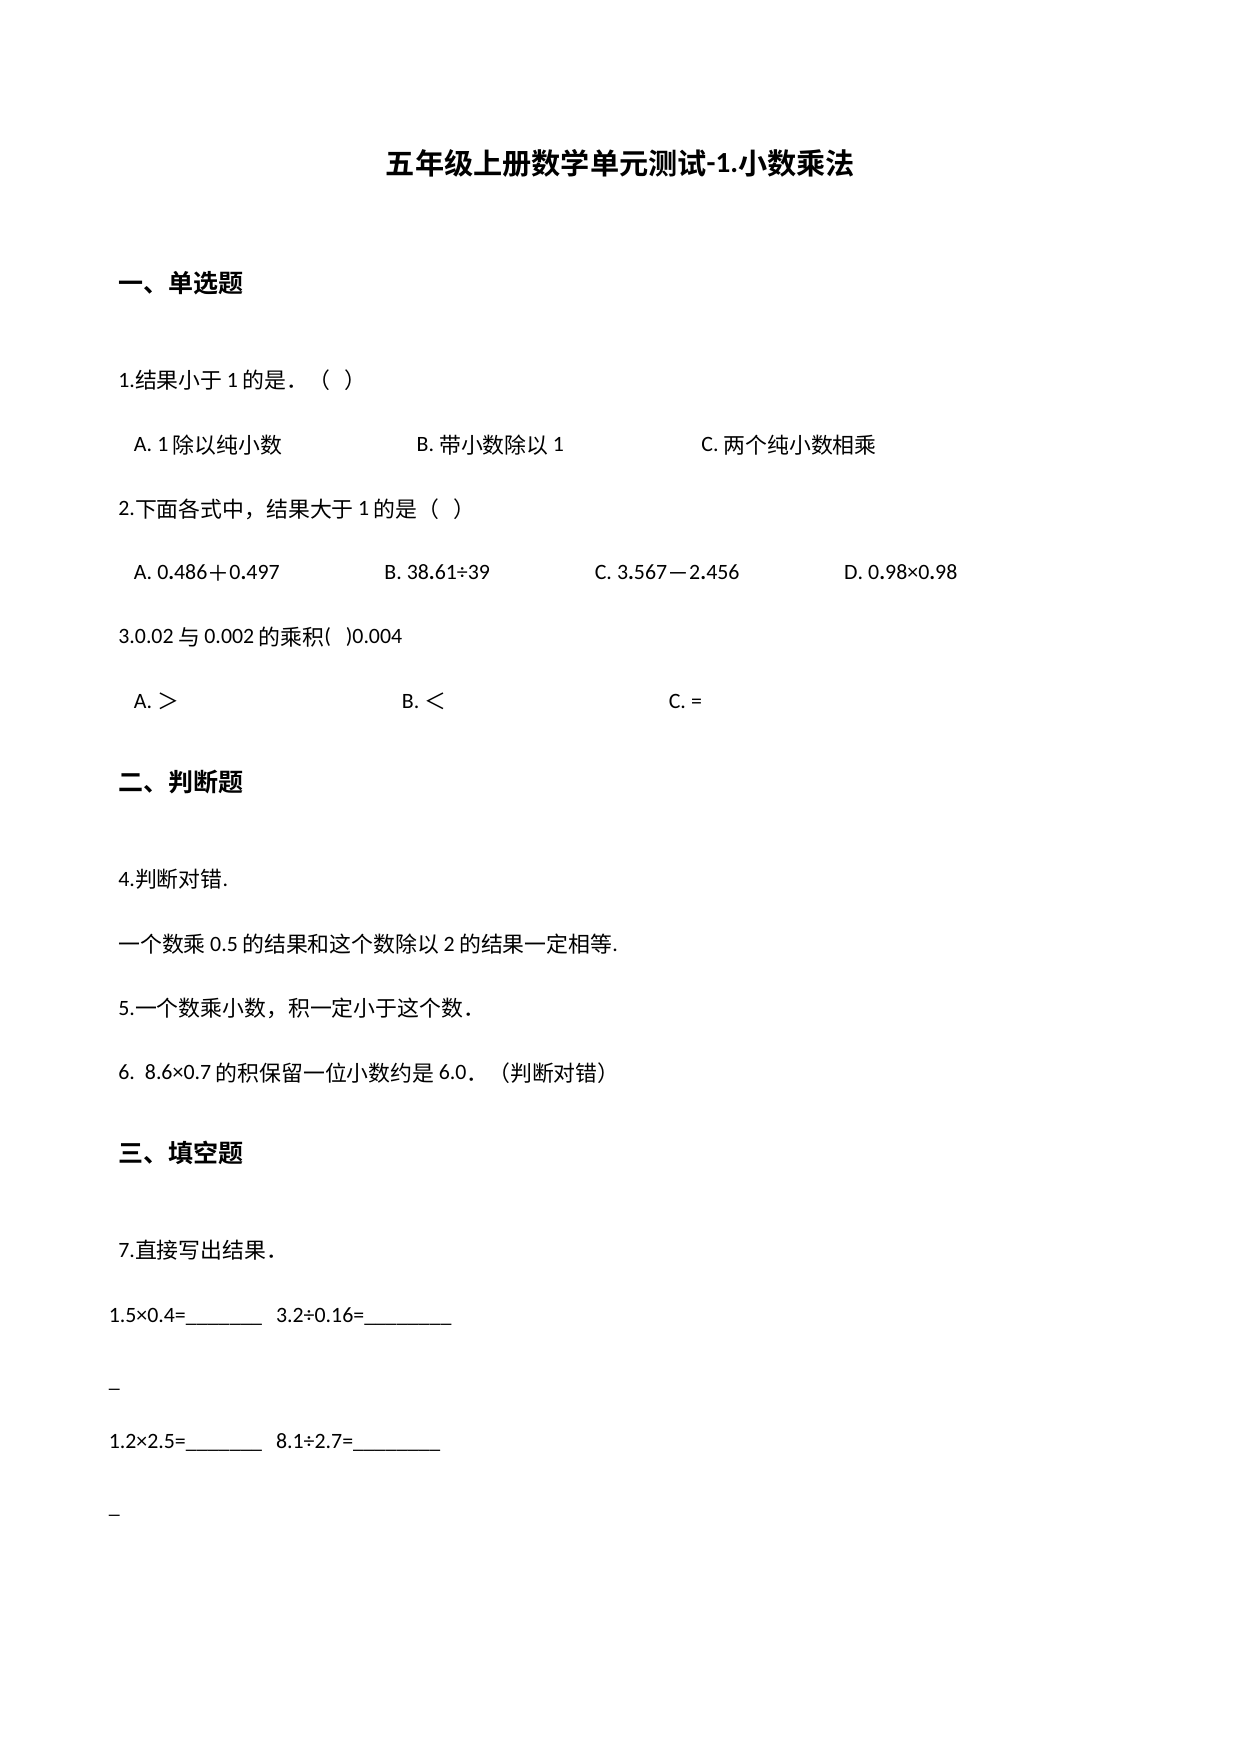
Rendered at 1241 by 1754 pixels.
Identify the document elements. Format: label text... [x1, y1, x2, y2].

table_cell 8.1÷2.7=________ [274, 1423, 453, 1549]
text A. ＞ B. ＜ C. = [134, 684, 1122, 716]
text 1.结果小于1的是．（ ） [118, 363, 1122, 396]
picture [589, 575, 595, 582]
text 二、判断题 [118, 748, 1122, 813]
text 6. 8.6×0.7的积保留一位小数约是6.0．（判断对错） [118, 1055, 1122, 1088]
table_cell 1.2×2.5=________ [107, 1423, 274, 1549]
text 三、填空题 [118, 1119, 1122, 1184]
text 2.下面各式中，结果大于1的是（ ） [118, 491, 1122, 524]
picture [379, 575, 385, 582]
text 一、单选题 [118, 249, 1122, 314]
text 5.一个数乘小数，积一定小于这个数． [118, 991, 1122, 1023]
text A. 0.486＋0.497 B. 38.61÷39 C. 3.567－2.456 D. 0.98×0.98 [134, 556, 1122, 588]
table_header 3.2÷0.16=________ [274, 1297, 453, 1423]
text A. 1除以纯小数 B. 带小数除以1 C. 两个纯小数相乘 [134, 427, 1122, 460]
text 4.判断对错. 一个数乘0.5的结果和这个数除以2的结果一定相等. [118, 862, 1122, 959]
text 五年级上册数学单元测试-1.小数乘法 [118, 129, 1122, 194]
table_header 1.5×0.4=________ [107, 1297, 274, 1423]
text 3.0.02与0.002的乘积( )0.004 [118, 620, 1122, 652]
text 7.直接写出结果． [118, 1233, 1122, 1266]
